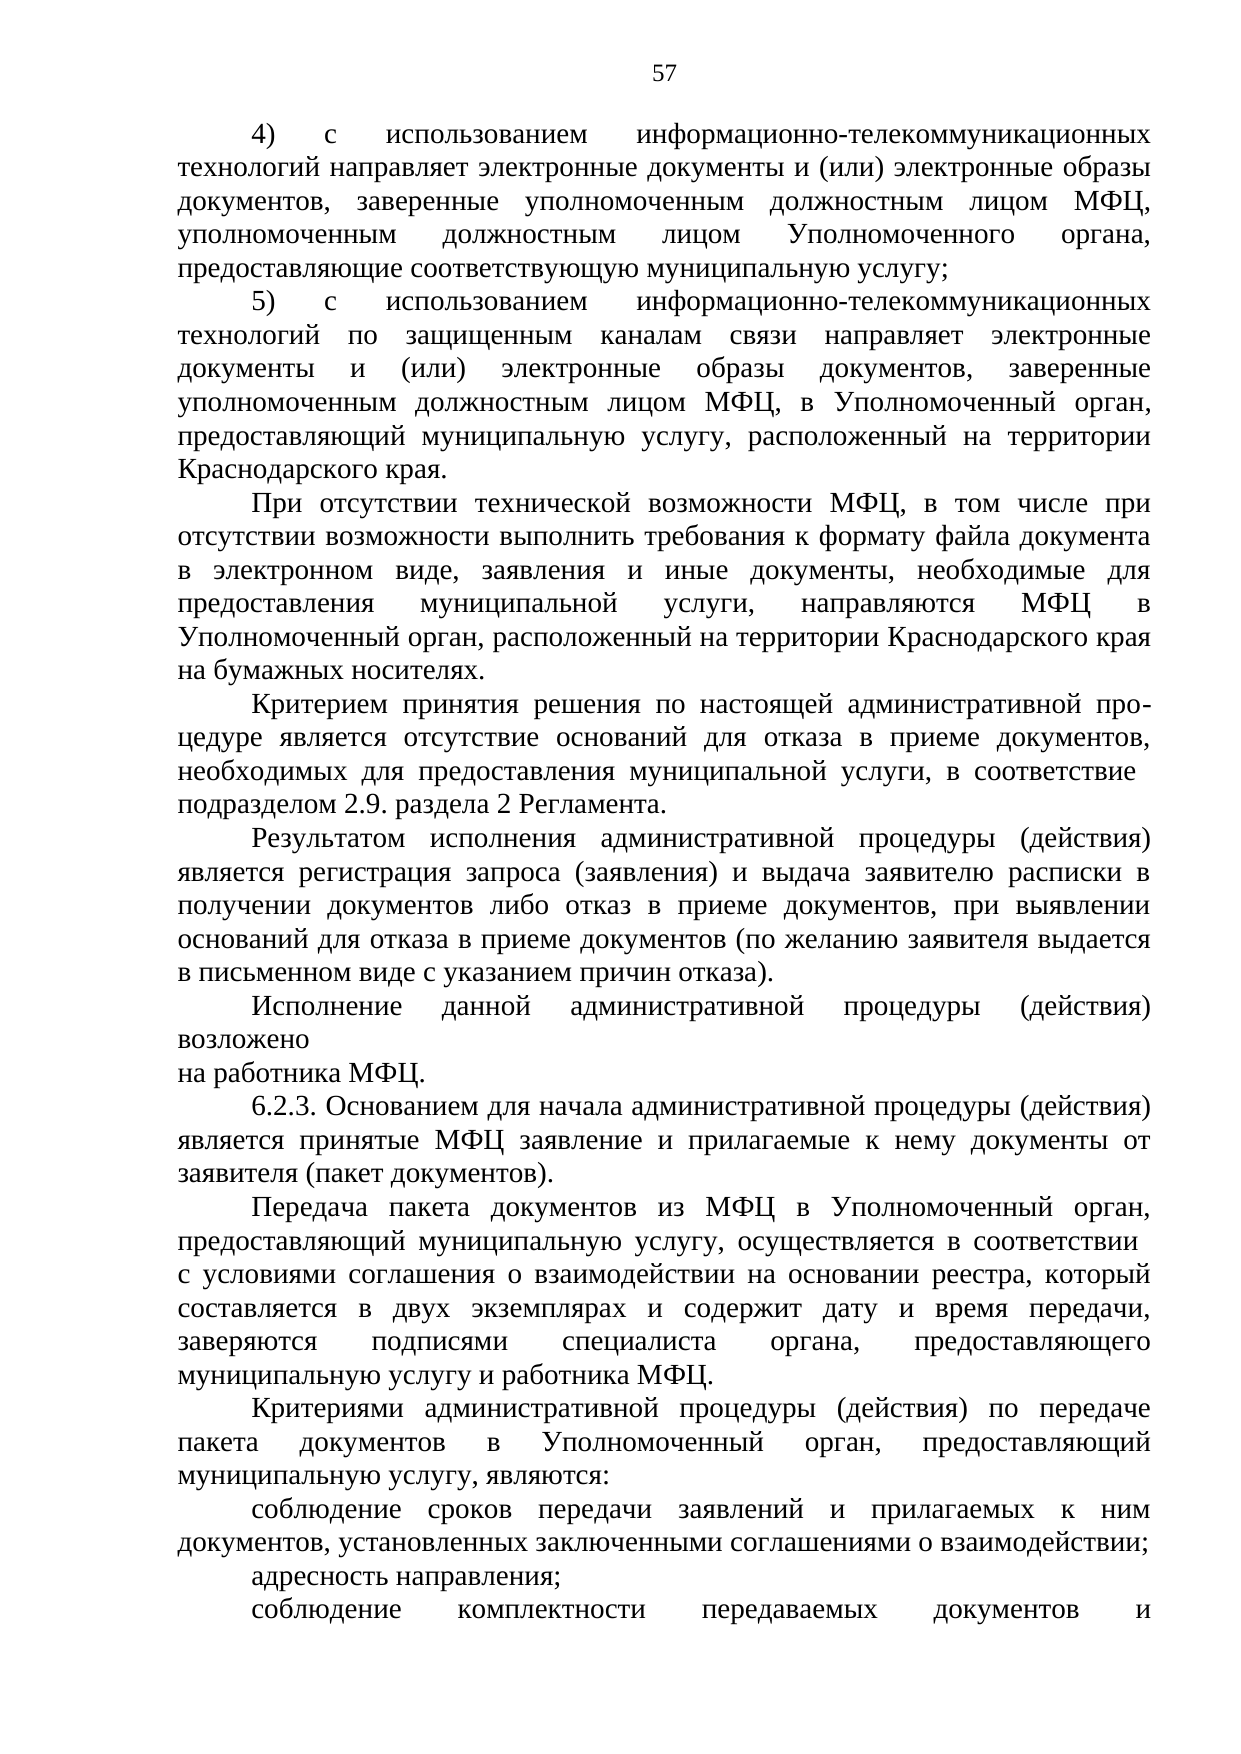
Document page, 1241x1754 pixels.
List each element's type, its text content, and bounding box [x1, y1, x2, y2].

text Передача пакета документов из МФЦ в Уполномоченный орган, предоставляющий муниципальную услугу, осуществляется в соответствии с условиями соглашения о взаимодействии на основании реестра, который составляется в двух экземплярах и содержит дату и время передачи, заверяются подписями специалиста органа, предоставляющего муниципальную услугу и работника МФЦ. [177, 1189, 1152, 1390]
text 5) с использованием информационно-телекоммуникационных технологий по защищенным каналам связи направляет электронные документы и (или) электронные образы документов, заверенные уполномоченным должностным лицом МФЦ, в Уполномоченный орган, предоставляющий муниципальную услугу, расположенный на территории Краснодарского края. [177, 283, 1152, 485]
text 4) с использованием информационно-телекоммуникационных технологий направляет электронные документы и (или) электронные образы документов, заверенные уполномоченным должностным лицом МФЦ, уполномоченным должностным лицом Уполномоченного органа, предоставляющие соответствующую муниципальную услугу; [177, 116, 1152, 283]
text Результатом исполнения административной процедуры (действия) является регистрация запроса (заявления) и выдача заявителю расписки в получении документов либо отказ в приеме документов, при выявлении оснований для отказа в приеме документов (по желанию заявителя выдается в письменном виде с указанием причин отказа). [177, 820, 1152, 988]
text При отсутствии технической возможности МФЦ, в том числе при отсутствии возможности выполнить требования к формату файла документа в электронном виде, заявления и иные документы, необходимые для предоставления муниципальной услуги, направляются МФЦ в Уполномоченный орган, расположенный на территории Краснодарского края на бумажных носителях. [177, 485, 1152, 686]
text Исполнение данной административной процедуры (действия) возложено на работника МФЦ. [177, 988, 1152, 1088]
text Критериями административной процедуры (действия) по передаче пакета документов в Уполномоченный орган, предоставляющий муниципальную услугу, являются: [177, 1390, 1152, 1491]
text 6.2.3. Основанием для начала административной процедуры (действия) является принятые МФЦ заявление и прилагаемые к нему документы от заявителя (пакет документов). [177, 1088, 1152, 1189]
text соблюдение сроков передачи заявлений и прилагаемых к ним документов, установленных заключенными соглашениями о взаимодействии; [177, 1491, 1152, 1558]
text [177, 1592, 1152, 1625]
text адресность направления; [177, 1558, 1152, 1592]
text Критерием принятия решения по настоящей административной процедуре является отсутствие оснований для отказа в приеме документов, необходимых для предоставления муниципальной услуги, в соответствие подразделом 2.9. раздела 2 Регламента. [177, 686, 1152, 820]
